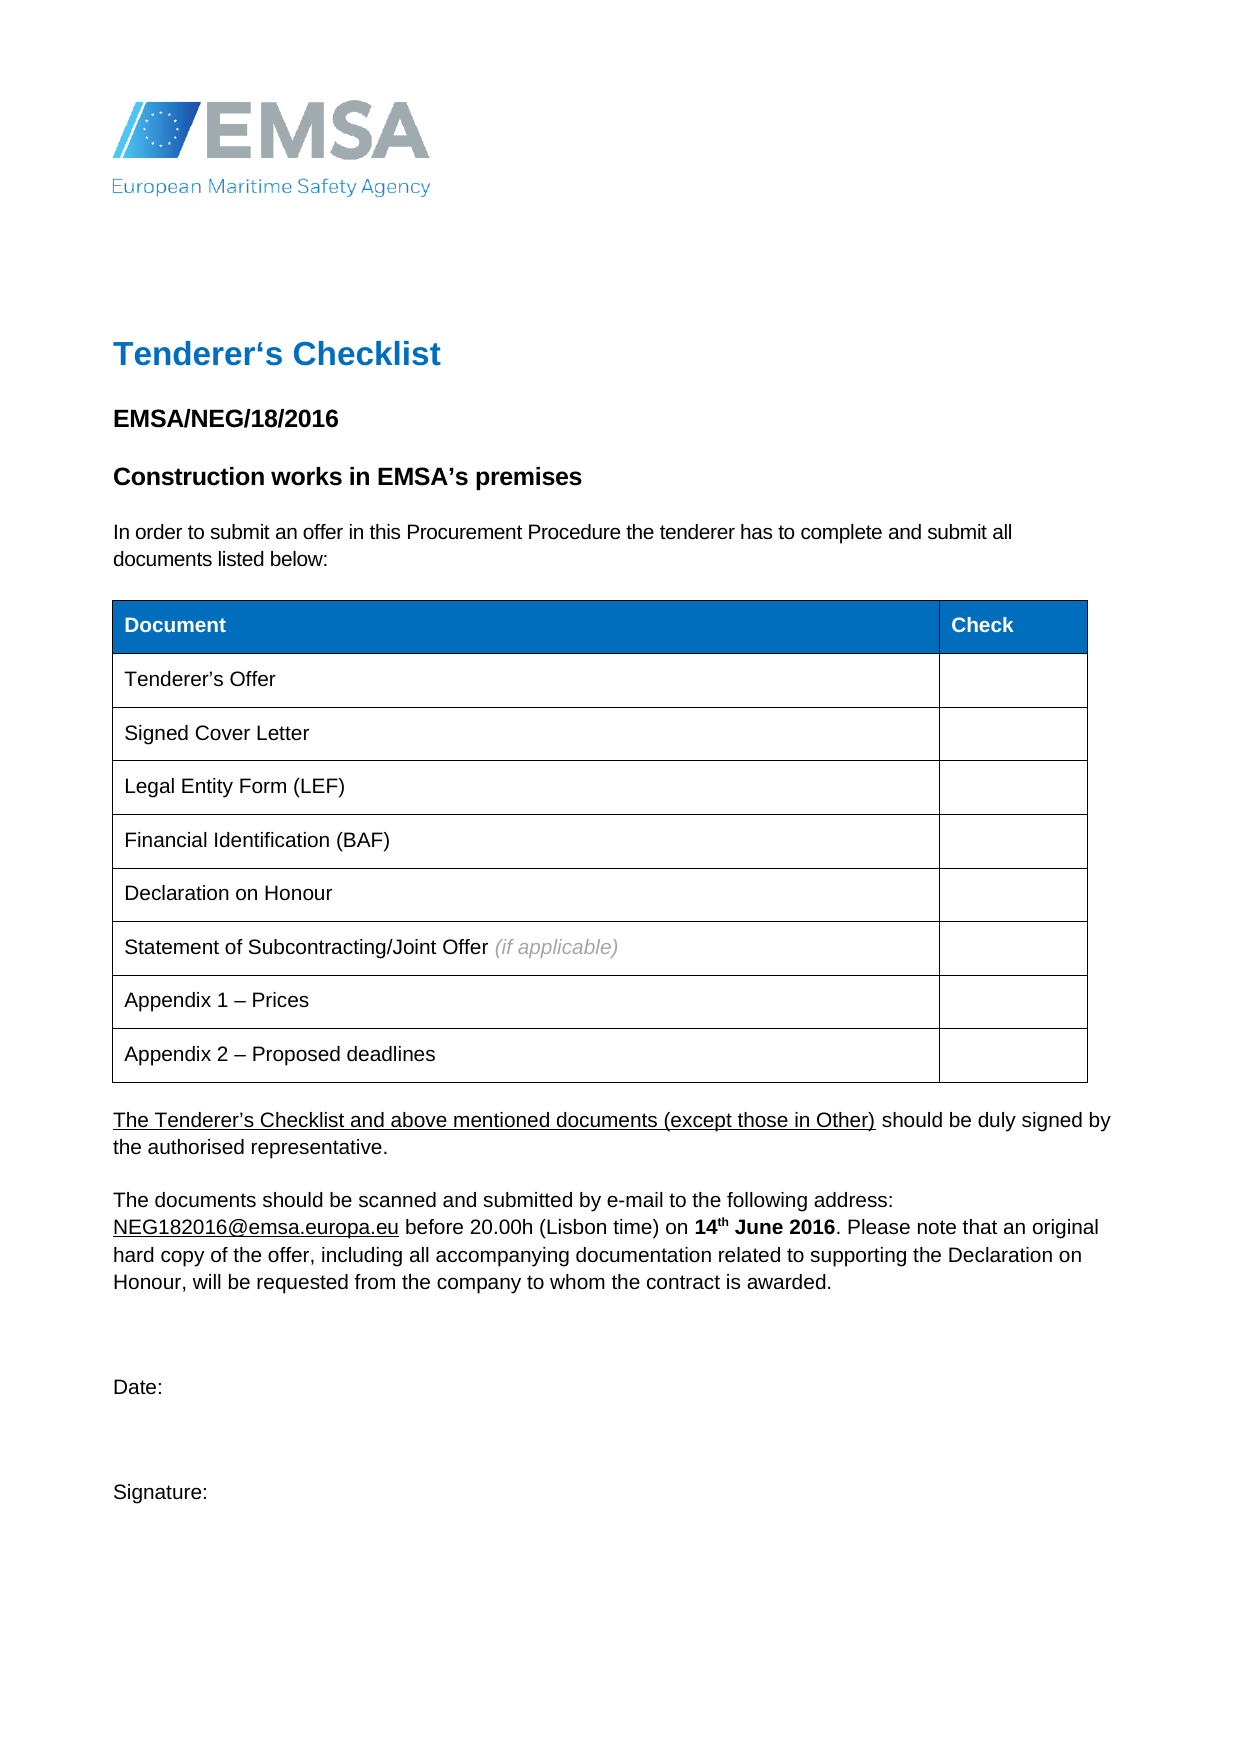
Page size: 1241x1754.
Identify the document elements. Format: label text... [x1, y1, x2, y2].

table_cell Signed Cover Letter [113, 708, 939, 760]
table_cell Appendix 2 – Proposed deadlines [113, 1029, 939, 1082]
text Construction works in EMSA’s premises [113, 462, 1098, 490]
table_cell [940, 654, 1087, 707]
table_cell [940, 708, 1087, 760]
text The Tenderer’s Checklist and above mentioned documents (except those in Other) should be duly signed by the authorised representative. [113, 1108, 1127, 1159]
table_cell Statement of Subcontracting/Joint Offer (if applicable) [113, 922, 939, 974]
text The documents should be scanned and submitted by e-mail to the following address: NEG182016@emsa.europa.eu before 20.00h (Lisbon time) on 14th June 2016. Please note that an original hard copy of the offer, including all accompanying documentation related to supporting the Declaration on Honour, will be requested from the company to whom the contract is awarded. [113, 1188, 1127, 1294]
table_cell [940, 761, 1087, 814]
table_header Check [940, 601, 1087, 653]
table_cell Financial Identification (BAF) [113, 815, 939, 867]
table_cell [940, 869, 1087, 921]
picture [112, 100, 430, 197]
text Signature: [113, 1480, 1127, 1504]
text Date: [113, 1375, 1127, 1399]
text EMSA/NEG/18/2016 [113, 404, 1098, 432]
table_cell [940, 815, 1087, 867]
table_header Document [113, 601, 939, 653]
table_cell Tenderer’s Offer [113, 654, 939, 707]
table_cell Declaration on Honour [113, 869, 939, 921]
table_cell [940, 922, 1087, 974]
table_cell Appendix 1 – Prices [113, 976, 939, 1028]
table_cell [940, 976, 1087, 1028]
subtitle Tenderer‘s Checklist [113, 334, 1127, 373]
table_cell Legal Entity Form (LEF) [113, 761, 939, 814]
table_cell [940, 1029, 1087, 1082]
text In order to submit an offer in this Procurement Procedure the tenderer has to complete and submit all documents listed below: [113, 520, 1098, 571]
